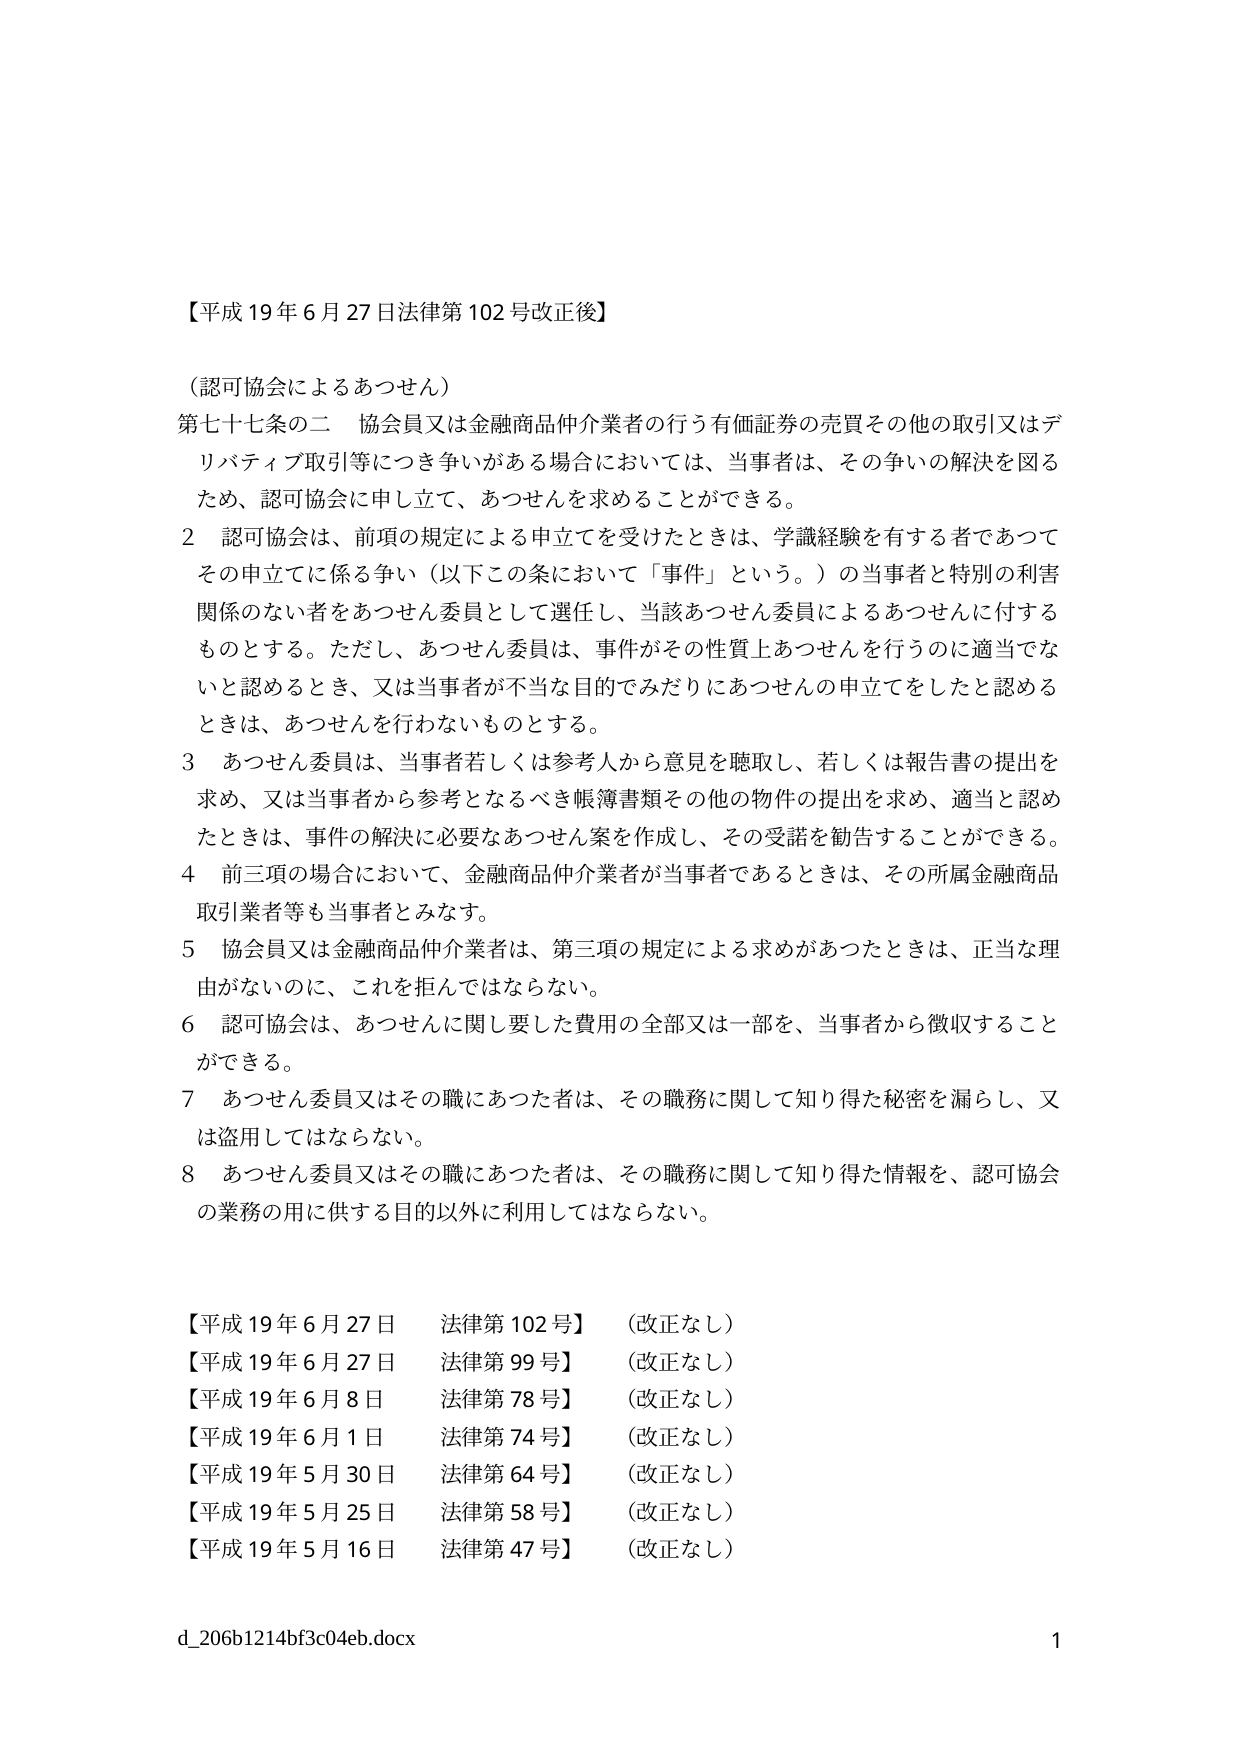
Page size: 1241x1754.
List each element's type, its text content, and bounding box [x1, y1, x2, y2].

text 【平成19年5月16日 法律第47号】 （改正なし） [177, 1529, 1063, 1567]
text ２ 認可協会は、前項の規定による申立てを受けたときは、学識経験を有する者であつてその申立てに係る争い（以下この条において「事件」という。）の当事者と特別の利害関係のない者をあつせん委員として選任し、当該あつせん委員によるあつせんに付するものとする。ただし、あつせん委員は、事件がその性質上あつせんを行うのに適当でないと認めるとき、又は当事者が不当な目的でみだりにあつせんの申立てをしたと認めるときは、あつせんを行わないものとする。 [177, 517, 1063, 742]
text 【平成19年5月30日 法律第64号】 （改正なし） [177, 1454, 1063, 1492]
text 【平成19年6月1日 法律第74号】 （改正なし） [177, 1417, 1063, 1454]
text （認可協会によるあつせん） [177, 367, 1063, 404]
text 【平成19年6月8日 法律第78号】 （改正なし） [177, 1379, 1063, 1417]
text 【平成19年5月25日 法律第58号】 （改正なし） [177, 1492, 1063, 1529]
text 【平成19年6月27日 法律第99号】 （改正なし） [177, 1342, 1063, 1379]
text ５ 協会員又は金融商品仲介業者は、第三項の規定による求めがあつたときは、正当な理由がないのに、これを拒んではならない。 [177, 929, 1063, 1004]
text 第七十七条の二 協会員又は金融商品仲介業者の行う有価証券の売買その他の取引又はデリバティブ取引等につき争いがある場合においては、当事者は、その争いの解決を図るため、認可協会に申し立て、あつせんを求めることができる。 [177, 404, 1063, 517]
text ８ あつせん委員又はその職にあつた者は、その職務に関して知り得た情報を、認可協会の業務の用に供する目的以外に利用してはならない。 [177, 1154, 1063, 1229]
text ６ 認可協会は、あつせんに関し要した費用の全部又は一部を、当事者から徴収することができる。 [177, 1004, 1063, 1079]
text 【平成19年6月27日法律第102号改正後】 [177, 292, 1063, 329]
text ７ あつせん委員又はその職にあつた者は、その職務に関して知り得た秘密を漏らし、又は盗用してはならない。 [177, 1079, 1063, 1154]
text ３ あつせん委員は、当事者若しくは参考人から意見を聴取し、若しくは報告書の提出を求め、又は当事者から参考となるべき帳簿書類その他の物件の提出を求め、適当と認めたときは、事件の解決に必要なあつせん案を作成し、その受諾を勧告することができる。 [177, 742, 1063, 854]
text ４ 前三項の場合において、金融商品仲介業者が当事者であるときは、その所属金融商品取引業者等も当事者とみなす。 [177, 854, 1063, 929]
text 【平成19年6月27日 法律第102号】 （改正なし） [177, 1304, 1063, 1342]
